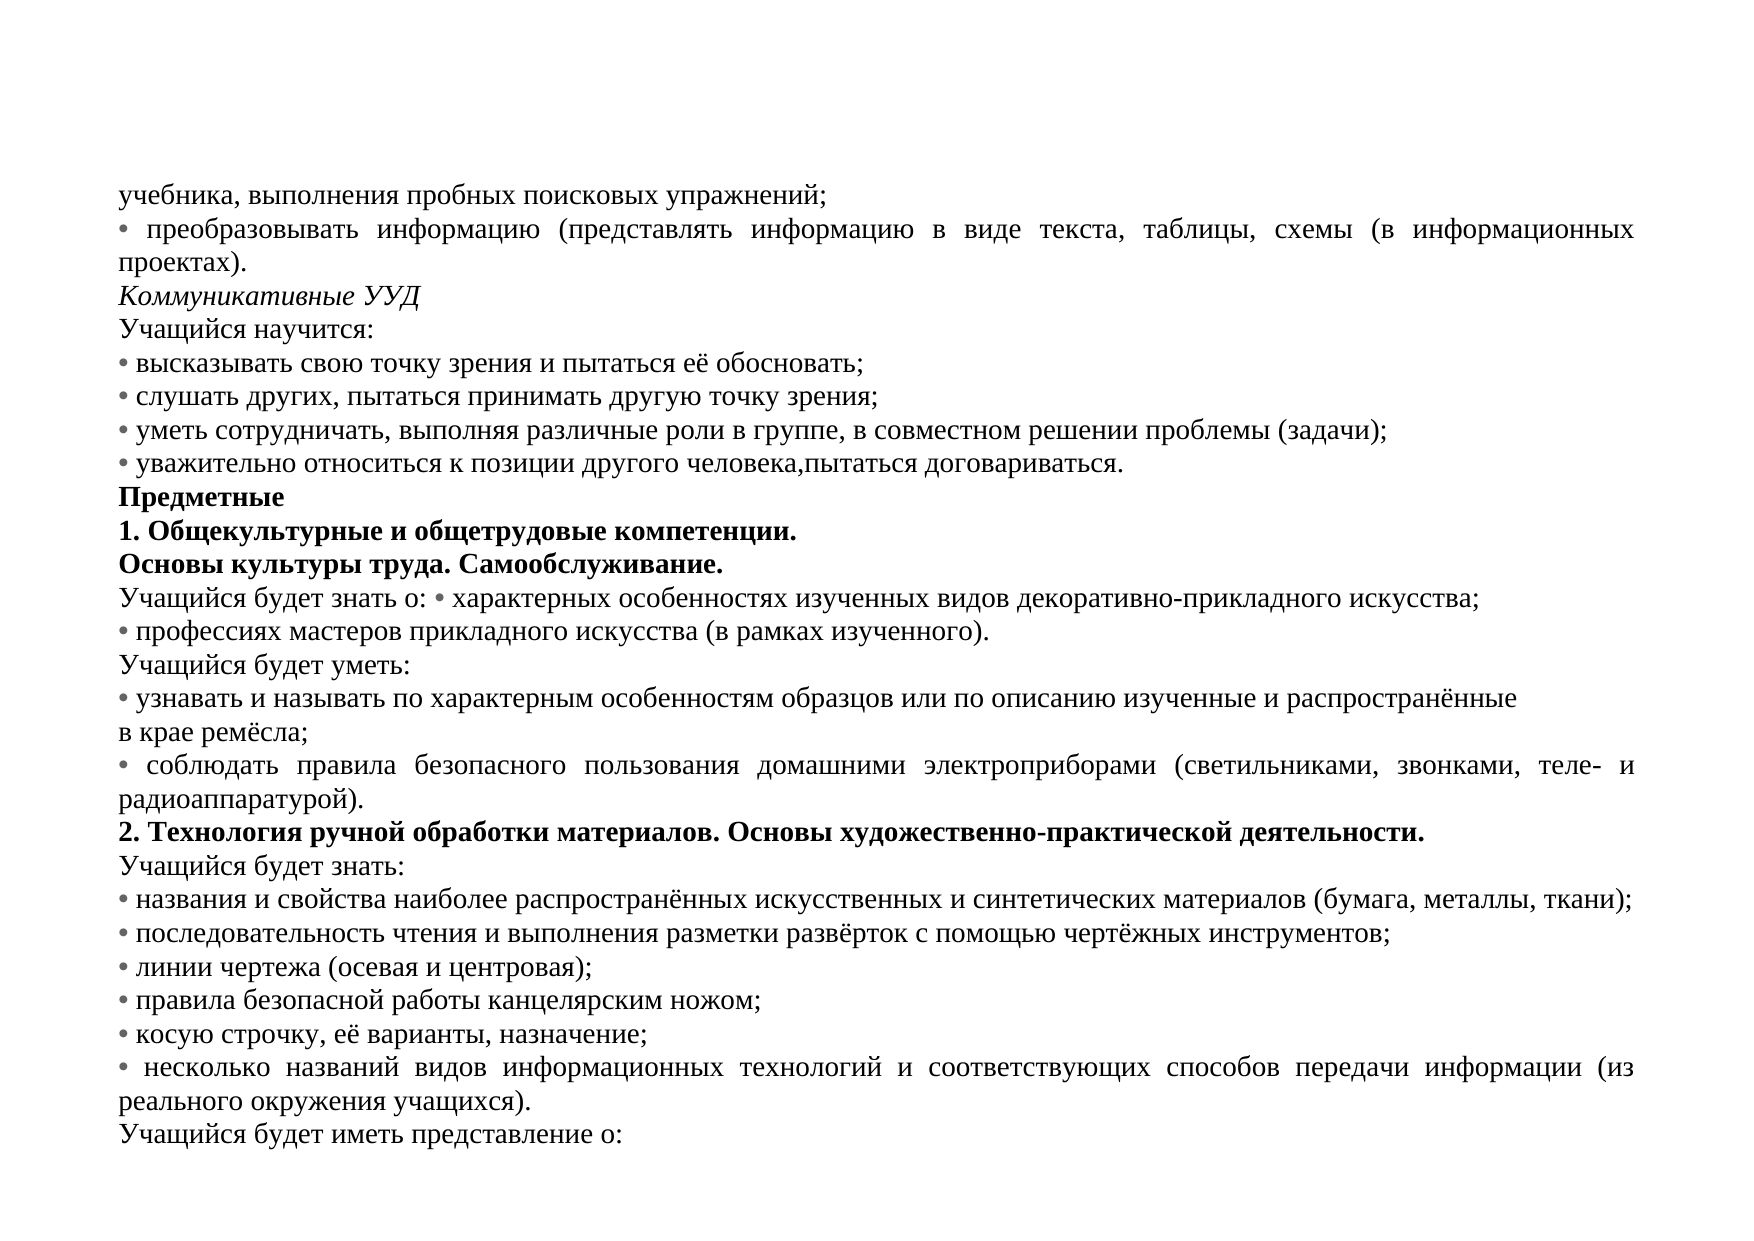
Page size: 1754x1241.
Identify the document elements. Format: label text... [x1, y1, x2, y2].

text • косую строчку, её варианты, назначение; [118, 1016, 1636, 1049]
text • последовательность чтения и выполнения разметки развёрток с помощью чертёжных инструментов; [118, 915, 1636, 949]
text • преобразовывать информацию (представлять информацию в виде текста, таблицы, схемы (в информационных проектах). [118, 211, 1636, 278]
text Предметные [118, 479, 1636, 513]
text в крае ремёсла; [118, 714, 1636, 747]
text Учащийся научится: [118, 311, 1636, 345]
text • профессиях мастеров прикладного искусства (в рамках изученного). [118, 613, 1636, 647]
text 2. Технология ручной обработки материалов. Основы художественно-практической деятельности. [118, 814, 1636, 848]
text Учащийся будет знать о: • характерных особенностях изученных видов декоративно-прикладного искусства; [118, 580, 1636, 613]
text • соблюдать правила безопасного пользования домашними электроприборами (светильниками, звонками, теле- и радиоаппаратурой). [118, 747, 1636, 814]
text Коммуникативные УУД [118, 278, 1636, 311]
text • уважительно относиться к позиции другого человека,пытаться договариваться. [118, 446, 1636, 479]
text Учащийся будет уметь: [118, 647, 1636, 680]
text • линии чертежа (осевая и центровая); [118, 949, 1636, 982]
text Учащийся будет знать: [118, 848, 1636, 882]
text • узнавать и называть по характерным особенностям образцов или по описанию изученные и распространённые [118, 680, 1636, 714]
text Основы культуры труда. Самообслуживание. [118, 546, 1636, 580]
text 1. Общекультурные и общетрудовые компетенции. [118, 513, 1636, 546]
text учебника, выполнения пробных поисковых упражнений; [118, 177, 1636, 211]
text • высказывать свою точку зрения и пытаться её обосновать; [118, 345, 1636, 378]
text • правила безопасной работы канцелярским ножом; [118, 982, 1636, 1016]
text Учащийся будет иметь представление о: [118, 1116, 1636, 1150]
text • уметь сотрудничать, выполняя различные роли в группе, в совместном решении проблемы (задачи); [118, 412, 1636, 446]
text • слушать других, пытаться принимать другую точку зрения; [118, 378, 1636, 412]
text • названия и свойства наиболее распространённых искусственных и синтетических материалов (бумага, металлы, ткани); [118, 882, 1636, 915]
text • несколько названий видов информационных технологий и соответствующих способов передачи информации (из реального окружения учащихся). [118, 1049, 1636, 1116]
